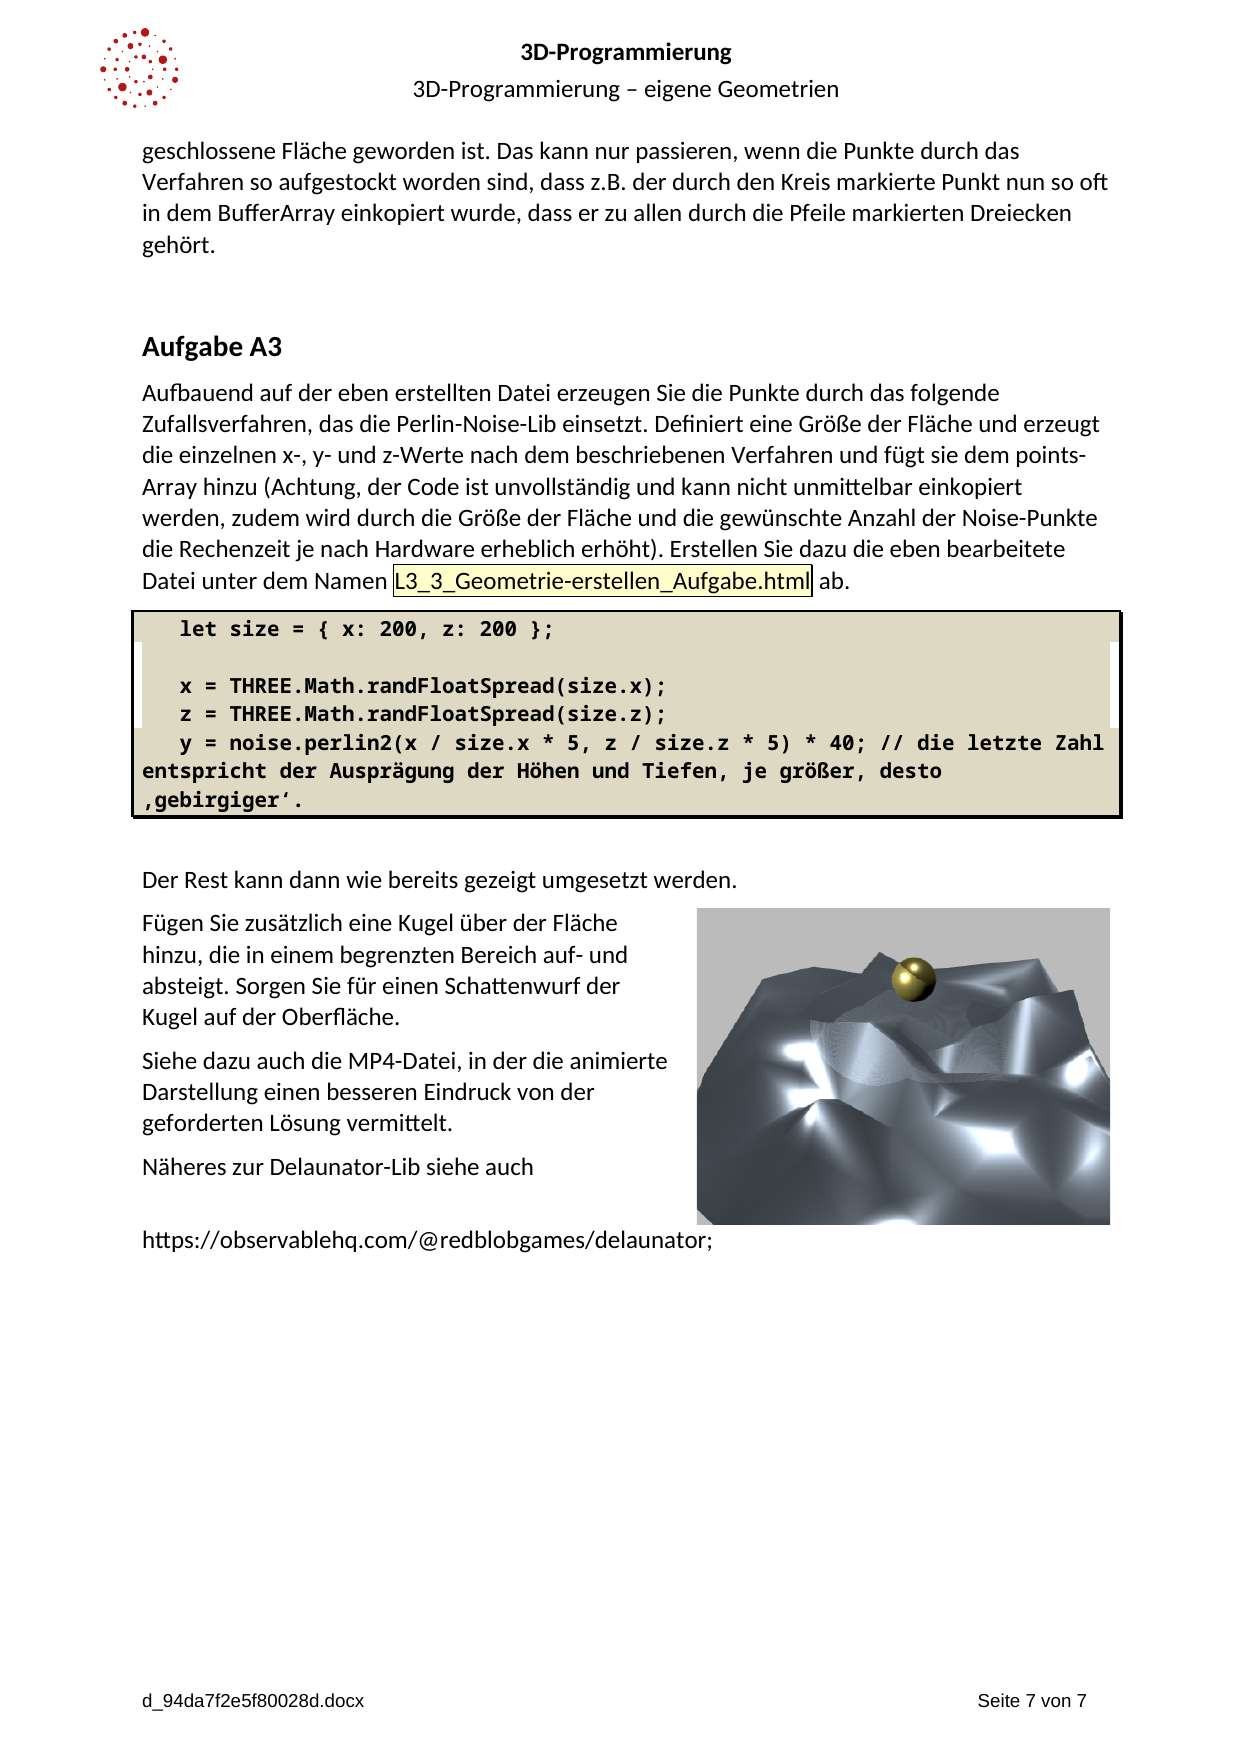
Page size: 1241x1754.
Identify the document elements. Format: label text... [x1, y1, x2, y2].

text Aufbauend auf der eben erstellten Datei erzeugen Sie die Punkte durch das folgende Zufallsverfahren, das die Perlin-Noise-Lib einsetzt. Definiert eine Größe der Fläche und erzeugt die einzelnen x-, y- und z-Werte nach dem beschriebenen Verfahren und fügt sie dem points-Array hinzu (Achtung, der Code ist unvollständig und kann nicht unmittelbar einkopiert werden, zudem wird durch die Größe der Fläche und die gewünschte Anzahl der Noise-Punkte die Rechenzeit je nach Hardware erheblich erhöht). Erstellen Sie dazu die eben bearbeitete Datei unter dem Namen L3_3_Geometrie-erstellen_Aufgabe.html ab. [142, 376, 1110, 597]
text Fügen Sie zusätzlich eine Kugel über der Fläche hinzu, die in einem begrenzten Bereich auf- und absteigt. Sorgen Sie für einen Schattenwurf der Kugel auf der Oberfläche. [142, 907, 1110, 1032]
picture [696, 908, 1111, 1225]
text let size = { x: 200, z: 200 }; [134, 612, 1119, 642]
text Der Rest kann dann wie bereits gezeigt umgesetzt werden. [142, 863, 1110, 894]
text x = THREE.Math.randFloatSpread(size.x); [142, 671, 1110, 699]
subtitle Aufgabe A3 [142, 328, 1110, 364]
text z = THREE.Math.randFloatSpread(size.z); [142, 699, 1110, 724]
picture [100, 28, 179, 108]
text Siehe dazu auch die MP4-Datei, in der die animierte Darstellung einen besseren Eindruck von der geforderten Lösung vermittelt. [142, 1044, 696, 1138]
text Näheres zur Delaunator-Lib siehe auch https://observablehq.com/@redblobgames/delaunator; [142, 1151, 1110, 1255]
text y = noise.perlin2(x / size.x * 5, z / size.z * 5) * 40; // die letzte Zahl entspricht der Ausprägung der Höhen und Tiefen, je größer, desto ‚gebirgiger‘. [134, 724, 1119, 815]
